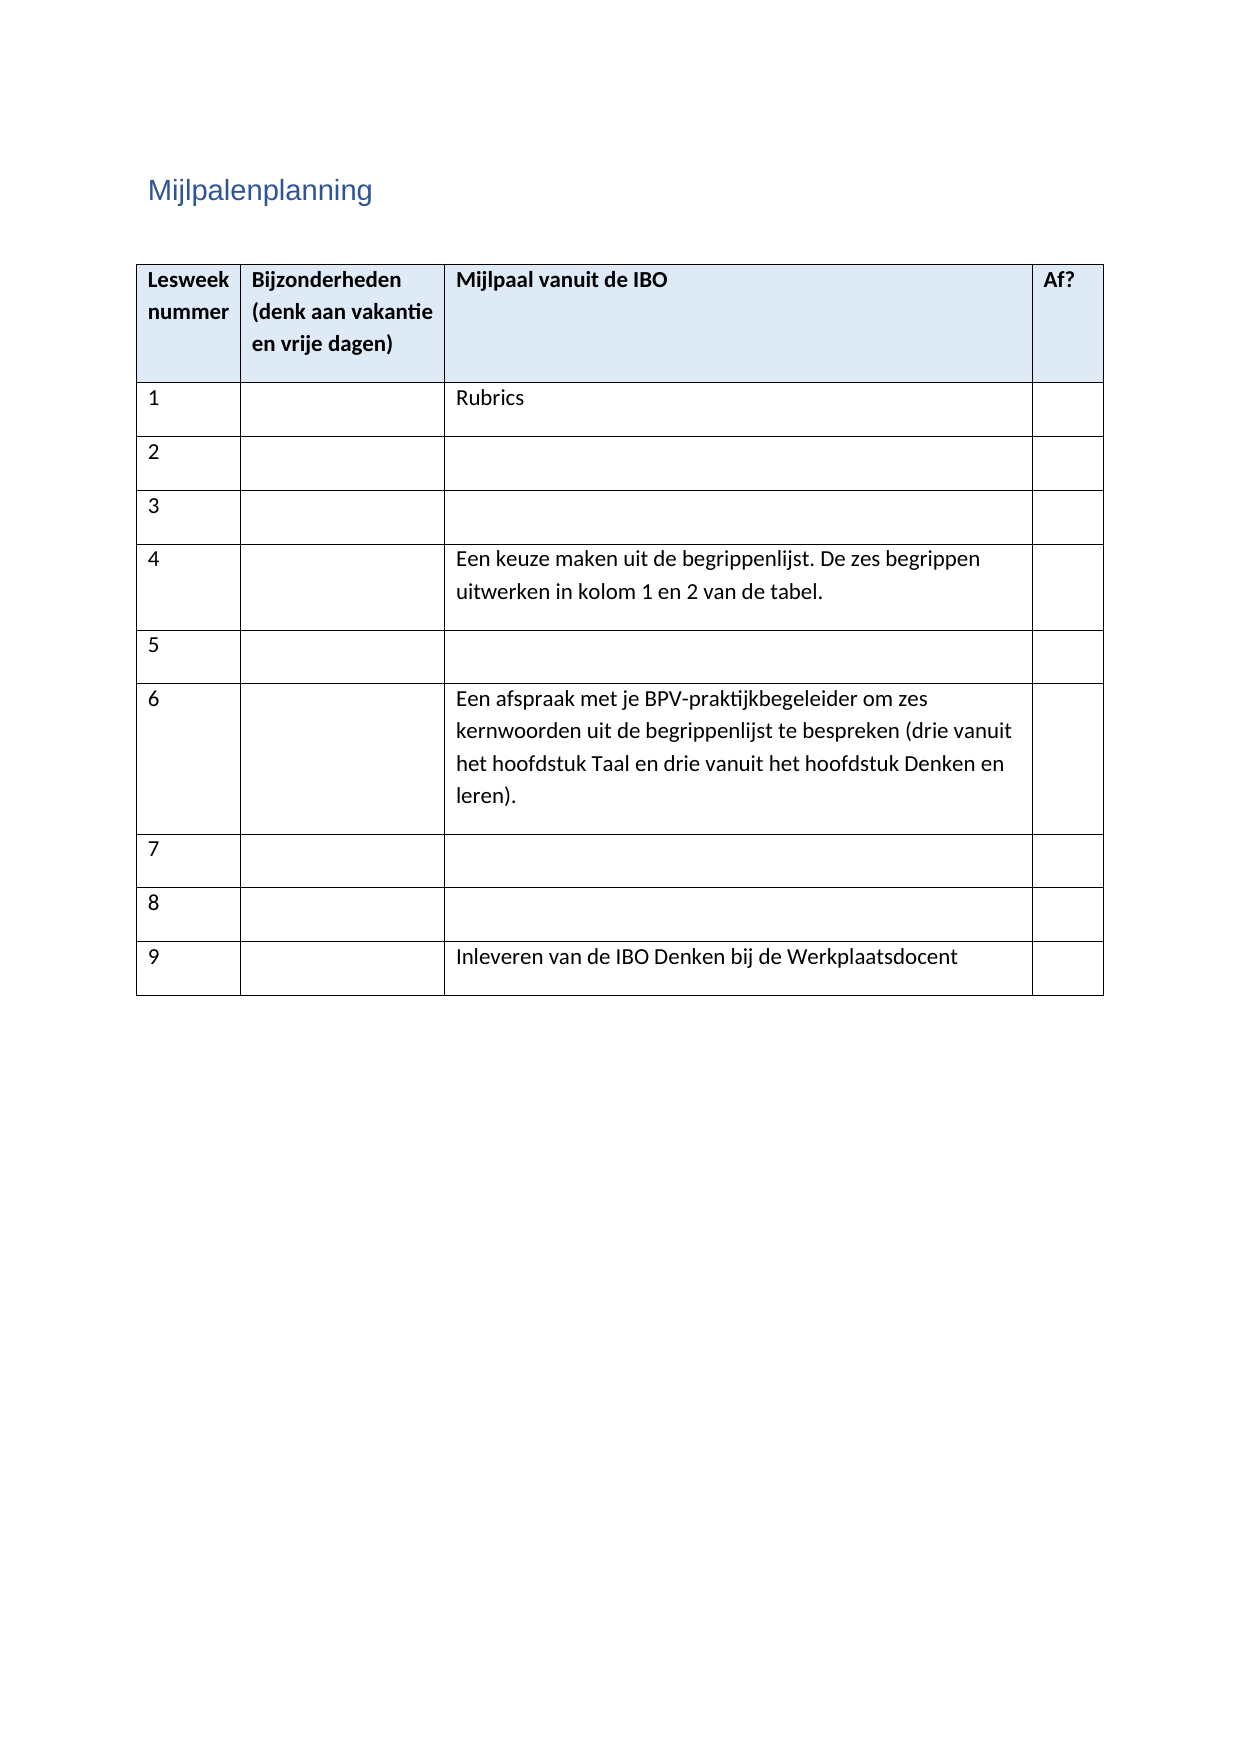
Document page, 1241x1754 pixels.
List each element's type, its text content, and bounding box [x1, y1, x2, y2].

table_cell Een afspraak met je BPV-praktijkbegeleider om zes kernwoorden uit de begrippenlijst te bespreken (drie vanuit het hoofdstuk Taal en drie vanuit het hoofdstuk Denken en leren). [445, 684, 1032, 833]
table_cell [1033, 491, 1103, 543]
table_cell 9 [137, 942, 240, 995]
table_cell [1033, 437, 1103, 490]
table_cell 5 [137, 631, 240, 683]
table_cell Inleveren van de IBO Denken bij de Werkplaatsdocent [445, 942, 1032, 995]
table_cell Een keuze maken uit de begrippenlijst. De zes begrippen uitwerken in kolom 1 en 2 van de tabel. [445, 545, 1032, 629]
table_cell [241, 888, 444, 941]
table_cell [1033, 888, 1103, 941]
table_cell [241, 631, 444, 683]
table_cell [1033, 942, 1103, 995]
table_cell 7 [137, 835, 240, 887]
table_cell [241, 684, 444, 833]
table_header Mijlpaal vanuit de IBO [445, 265, 1032, 382]
table_cell [445, 631, 1032, 683]
table_cell [445, 491, 1032, 543]
table_cell [241, 437, 444, 490]
table_cell 3 [137, 491, 240, 543]
table_cell [241, 545, 444, 629]
table_cell [1033, 383, 1103, 436]
table_cell 1 [137, 383, 240, 436]
table_cell [445, 835, 1032, 887]
table_cell [445, 437, 1032, 490]
table_cell 6 [137, 684, 240, 833]
table_cell 4 [137, 545, 240, 629]
subtitle Mijlpalenplanning [148, 173, 1093, 206]
table_cell [1033, 684, 1103, 833]
table_cell [241, 942, 444, 995]
table_cell Rubrics [445, 383, 1032, 436]
table_cell 2 [137, 437, 240, 490]
table_header Lesweek nummer [137, 265, 240, 382]
table_cell [445, 888, 1032, 941]
table_cell 8 [137, 888, 240, 941]
table_cell [241, 383, 444, 436]
table_header Bijzonderheden (denk aan vakantie en vrije dagen) [241, 265, 444, 382]
table_cell [1033, 835, 1103, 887]
table_cell [241, 835, 444, 887]
table_cell [1033, 545, 1103, 629]
table_cell [1033, 631, 1103, 683]
table_cell [241, 491, 444, 543]
table_header Af? [1033, 265, 1103, 382]
